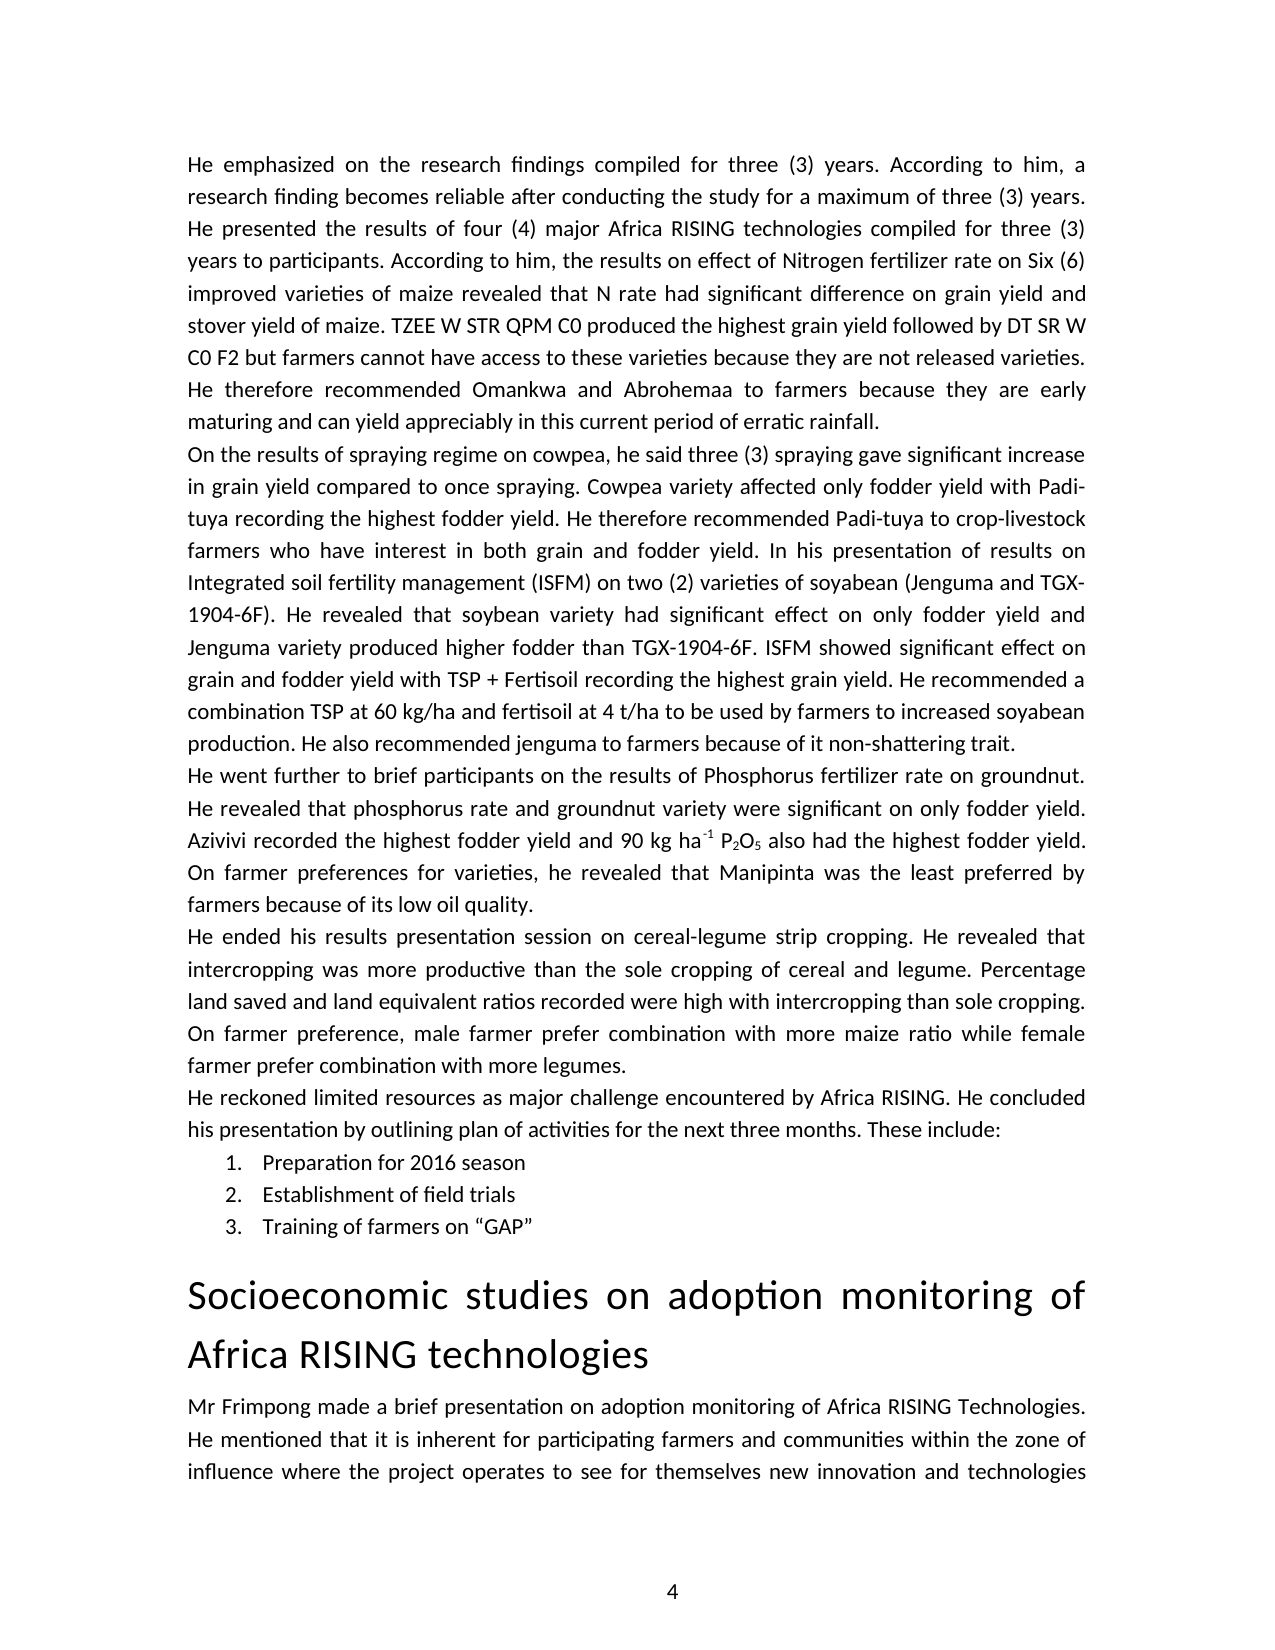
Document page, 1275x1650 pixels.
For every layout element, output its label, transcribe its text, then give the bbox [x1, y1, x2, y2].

subtitle Socioeconomic studies on adoption monitoring of Africa RISING technologies [187, 1269, 1087, 1379]
text He ended his results presentation session on cereal-legume strip cropping. He revealed that intercropping was more productive than the sole cropping of cereal and legume. Percentage land saved and land equivalent ratios recorded were high with intercropping than sole cropping. On farmer preference, male farmer prefer combination with more maize ratio while female farmer prefer combination with more legumes. [187, 922, 1087, 1079]
list Preparation for 2016 season [225, 1148, 1087, 1176]
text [187, 1392, 1087, 1485]
list Training of farmers on “GAP” [225, 1212, 1087, 1240]
text He went further to brief participants on the results of Phosphorus fertilizer rate on groundnut. He revealed that phosphorus rate and groundnut variety were significant on only fodder yield. Azivivi recorded the highest fodder yield and 90 kg ha-1 P2O5 also had the highest fodder yield. On farmer preferences for varieties, he revealed that Manipinta was the least preferred by farmers because of its low oil quality. [187, 762, 1087, 918]
list Establishment of field trials [225, 1180, 1087, 1208]
text On the results of spraying regime on cowpea, he said three (3) spraying gave significant increase in grain yield compared to once spraying. Cowpea variety affected only fodder yield with Padi-tuya recording the highest fodder yield. He therefore recommended Padi-tuya to crop-livestock farmers who have interest in both grain and fodder yield. In his presentation of results on Integrated soil fertility management (ISFM) on two (2) varieties of soyabean (Jenguma and TGX-1904-6F). He revealed that soybean variety had significant effect on only fodder yield and Jenguma variety produced higher fodder than TGX-1904-6F. ISFM showed significant effect on grain and fodder yield with TSP + Fertisoil recording the highest grain yield. He recommended a combination TSP at 60 kg/ha and fertisoil at 4 t/ha to be used by farmers to increased soyabean production. He also recommended jenguma to farmers because of it non-shattering trait. [187, 440, 1087, 757]
text He reckoned limited resources as major challenge encountered by Africa RISING. He concluded his presentation by outlining plan of activities for the next three months. These include: [187, 1083, 1087, 1144]
text He emphasized on the research findings compiled for three (3) years. According to him, a research finding becomes reliable after conducting the study for a maximum of three (3) years. He presented the results of four (4) major Africa RISING technologies compiled for three (3) years to participants. According to him, the results on effect of Nitrogen fertilizer rate on Six (6) improved varieties of maize revealed that N rate had significant difference on grain yield and stover yield of maize. TZEE W STR QPM C0 produced the highest grain yield followed by DT SR W C0 F2 but farmers cannot have access to these varieties because they are not released varieties. He therefore recommended Omankwa and Abrohemaa to farmers because they are early maturing and can yield appreciably in this current period of erratic rainfall. [187, 150, 1087, 436]
